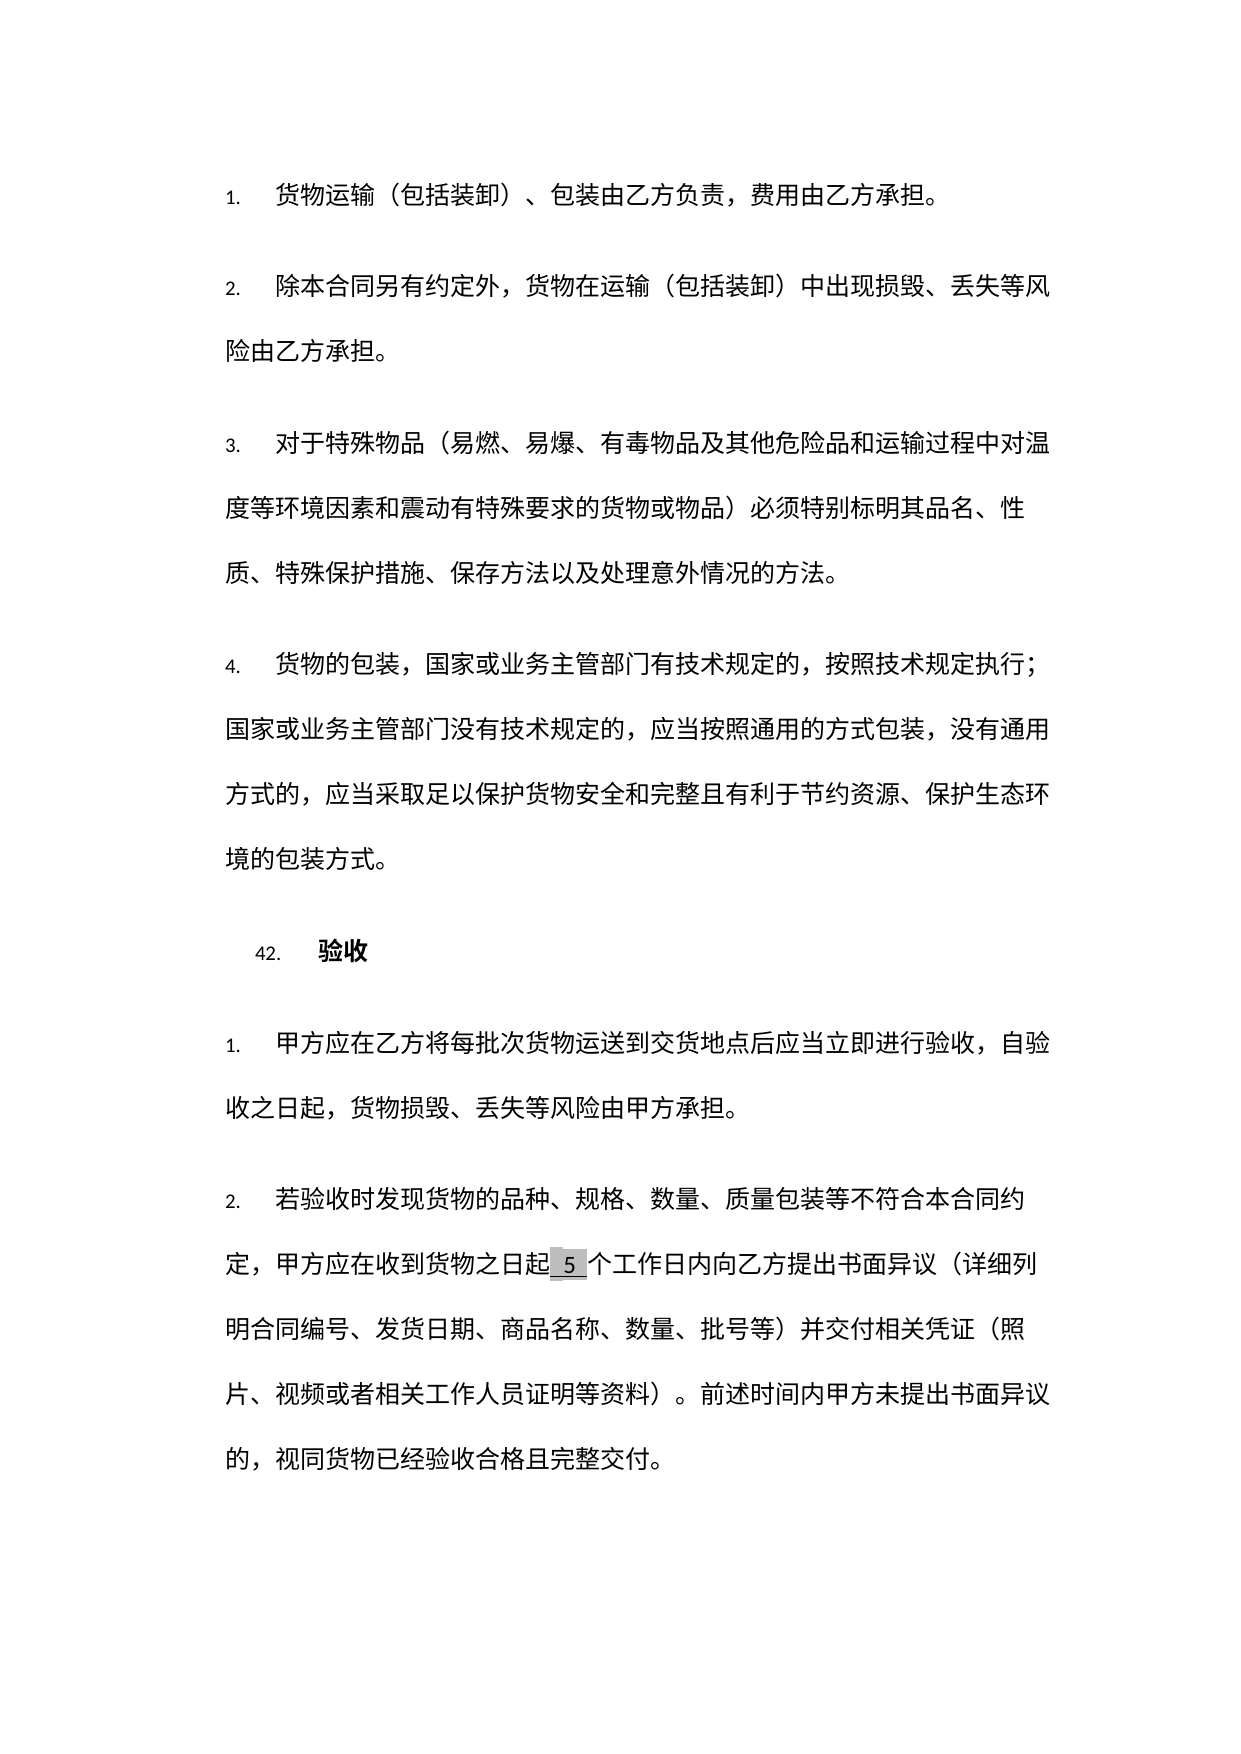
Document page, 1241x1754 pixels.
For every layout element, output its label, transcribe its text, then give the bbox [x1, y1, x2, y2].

list 货物运输（包括装卸）、包装由乙方负责，费用由乙方承担。 [225, 162, 1053, 227]
list 甲方应在乙方将每批次货物运送到交货地点后应当立即进行验收，自验收之日起，货物损毁、丢失等风险由甲方承担。 [225, 1010, 1053, 1140]
list 货物的包装，国家或业务主管部门有技术规定的，按照技术规定执行；国家或业务主管部门没有技术规定的，应当按照通用的方式包装，没有通用方式的，应当采取足以保护货物安全和完整且有利于节约资源、保护生态环境的包装方式。 [225, 632, 1053, 892]
list 除本合同另有约定外，货物在运输（包括装卸）中出现损毁、丢失等风险由乙方承担。 [225, 253, 1053, 383]
list 若验收时发现货物的品种、规格、数量、质量包装等不符合本合同约定，甲方应在收到货物之日起 5 个工作日内向乙方提出书面异议（详细列明合同编号、发货日期、商品名称、数量、批号等）并交付相关凭证（照片、视频或者相关工作人员证明等资料）。前述时间内甲方未提出书面异议的，视同货物已经验收合格且完整交付。 [225, 1166, 1053, 1491]
list 对于特殊物品（易燃、易爆、有毒物品及其他危险品和运输过程中对温度等环境因素和震动有特殊要求的货物或物品）必须特别标明其品名、性质、特殊保护措施、保存方法以及处理意外情况的方法。 [225, 410, 1053, 605]
list 验收 [255, 918, 1053, 983]
